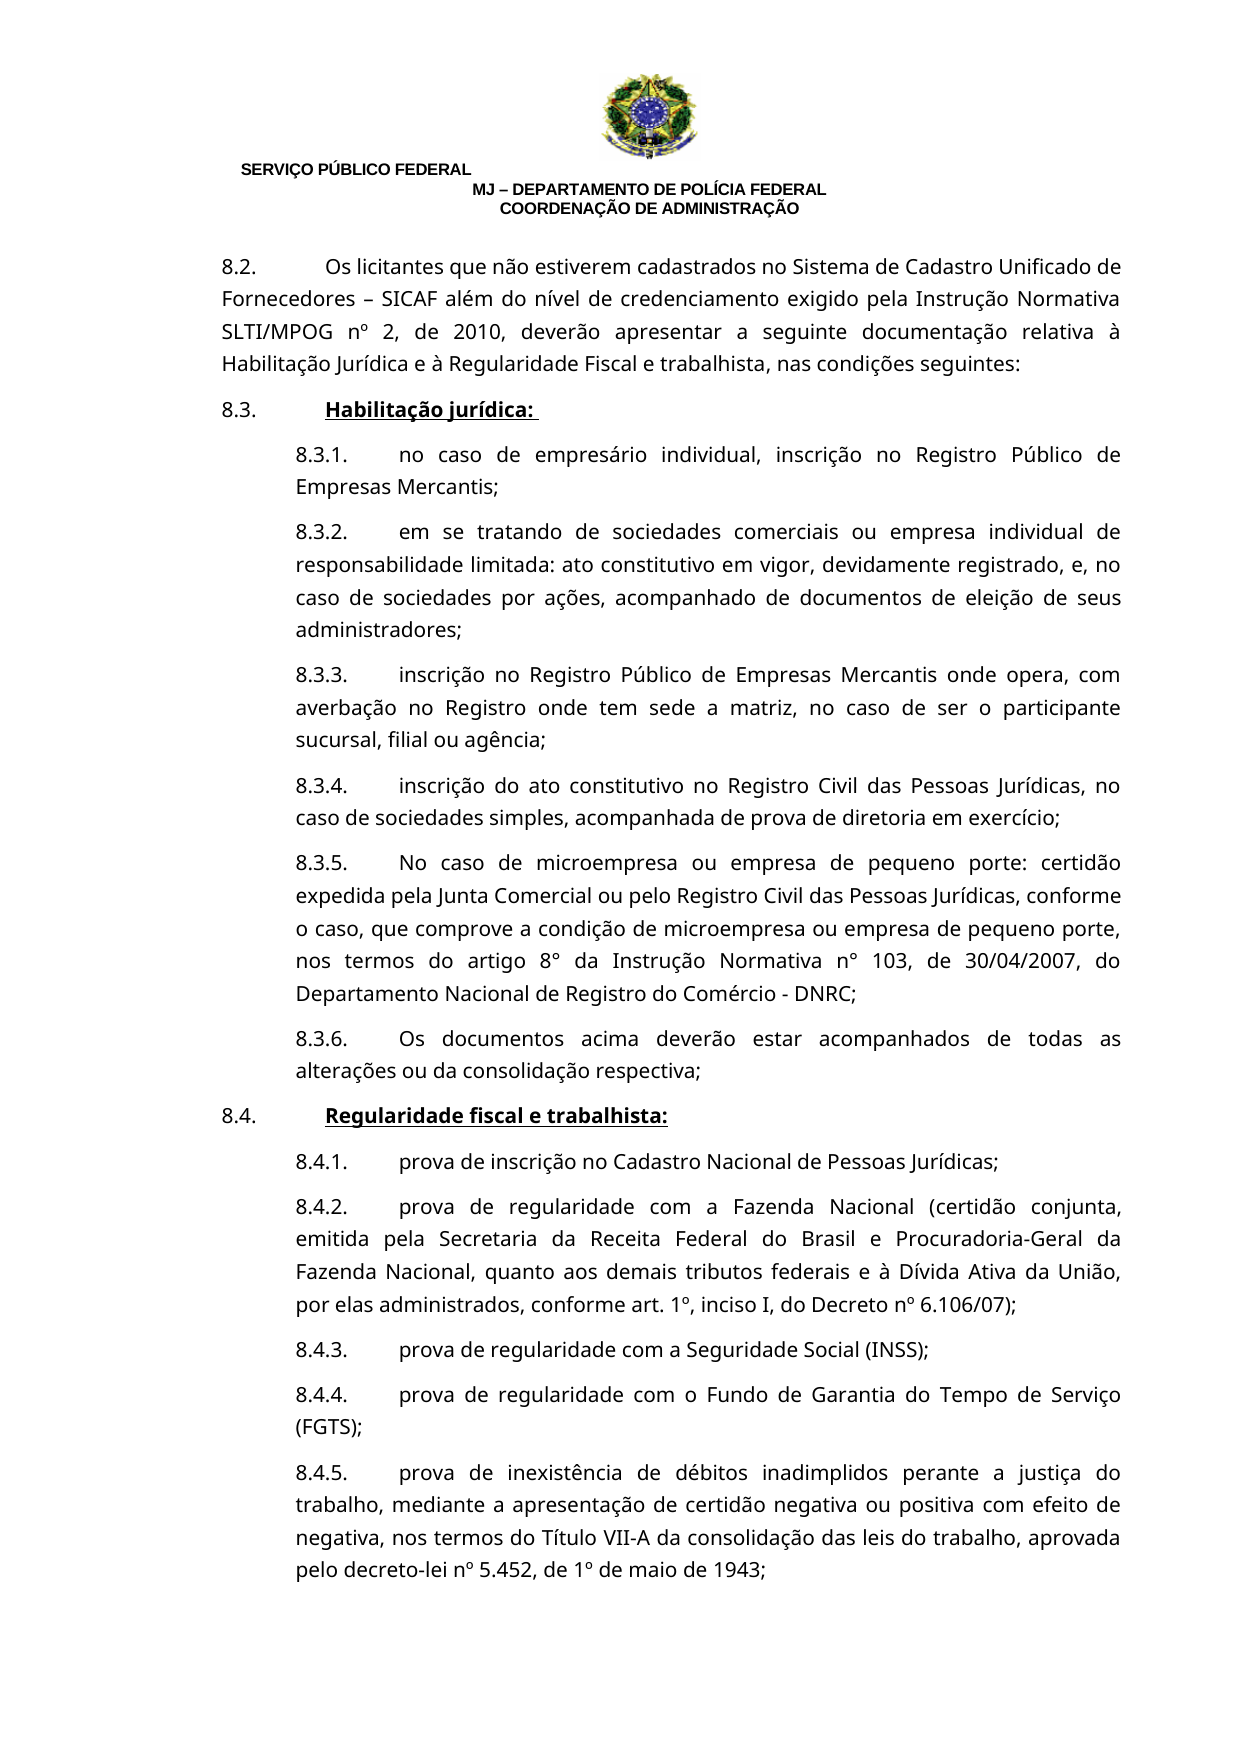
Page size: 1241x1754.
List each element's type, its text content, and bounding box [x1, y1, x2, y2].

list inscrição do ato constitutivo no Registro Civil das Pessoas Jurídicas, no caso de sociedades simples, acompanhada de prova de diretoria em exercício; [295, 771, 1122, 832]
list inscrição no Registro Público de Empresas Mercantis onde opera, com averbação no Registro onde tem sede a matriz, no caso de ser o participante sucursal, filial ou agência; [295, 660, 1122, 754]
list Os documentos acima deverão estar acompanhados de todas as alterações ou da consolidação respectiva; [295, 1024, 1122, 1085]
list No caso de microempresa ou empresa de pequeno porte: certidão expedida pela Junta Comercial ou pelo Registro Civil das Pessoas Jurídicas, conforme o caso, que comprove a condição de microempresa ou empresa de pequeno porte, nos termos do artigo 8° da Instrução Normativa n° 103, de 30/04/2007, do Departamento Nacional de Registro do Comércio - DNRC; [295, 848, 1122, 1007]
list prova de inscrição no Cadastro Nacional de Pessoas Jurídicas; [295, 1147, 1122, 1175]
list prova de regularidade com a Seguridade Social (INSS); [295, 1335, 1122, 1363]
list Habilitação jurídica: [221, 395, 1122, 423]
list prova de regularidade com o Fundo de Garantia do Tempo de Serviço (FGTS); [295, 1380, 1122, 1441]
list no caso de empresário individual, inscrição no Registro Público de Empresas Mercantis; [295, 440, 1122, 501]
list prova de regularidade com a Fazenda Nacional (certidão conjunta, emitida pela Secretaria da Receita Federal do Brasil e Procuradoria-Geral da Fazenda Nacional, quanto aos demais tributos federais e à Dívida Ativa da União, por elas administrados, conforme art. 1º, inciso I, do Decreto nº 6.106/07); [295, 1192, 1122, 1318]
list Os licitantes que não estiverem cadastrados no Sistema de Cadastro Unificado de Fornecedores – SICAF além do nível de credenciamento exigido pela Instrução Normativa SLTI/MPOG nº 2, de 2010, deverão apresentar a seguinte documentação relativa à Habilitação Jurídica e à Regularidade Fiscal e trabalhista, nas condições seguintes: [221, 252, 1122, 378]
list Regularidade fiscal e trabalhista: [221, 1102, 1122, 1130]
list prova de inexistência de débitos inadimplidos perante a justiça do trabalho, mediante a apresentação de certidão negativa ou positiva com efeito de negativa, nos termos do Título VII-A da consolidação das leis do trabalho, aprovada pelo decreto-lei nº 5.452, de 1º de maio de 1943; [295, 1458, 1122, 1584]
list em se tratando de sociedades comerciais ou empresa individual de responsabilidade limitada: ato constitutivo em vigor, devidamente registrado, e, no caso de sociedades por ações, acompanhado de documentos de eleição de seus administradores; [295, 517, 1122, 644]
